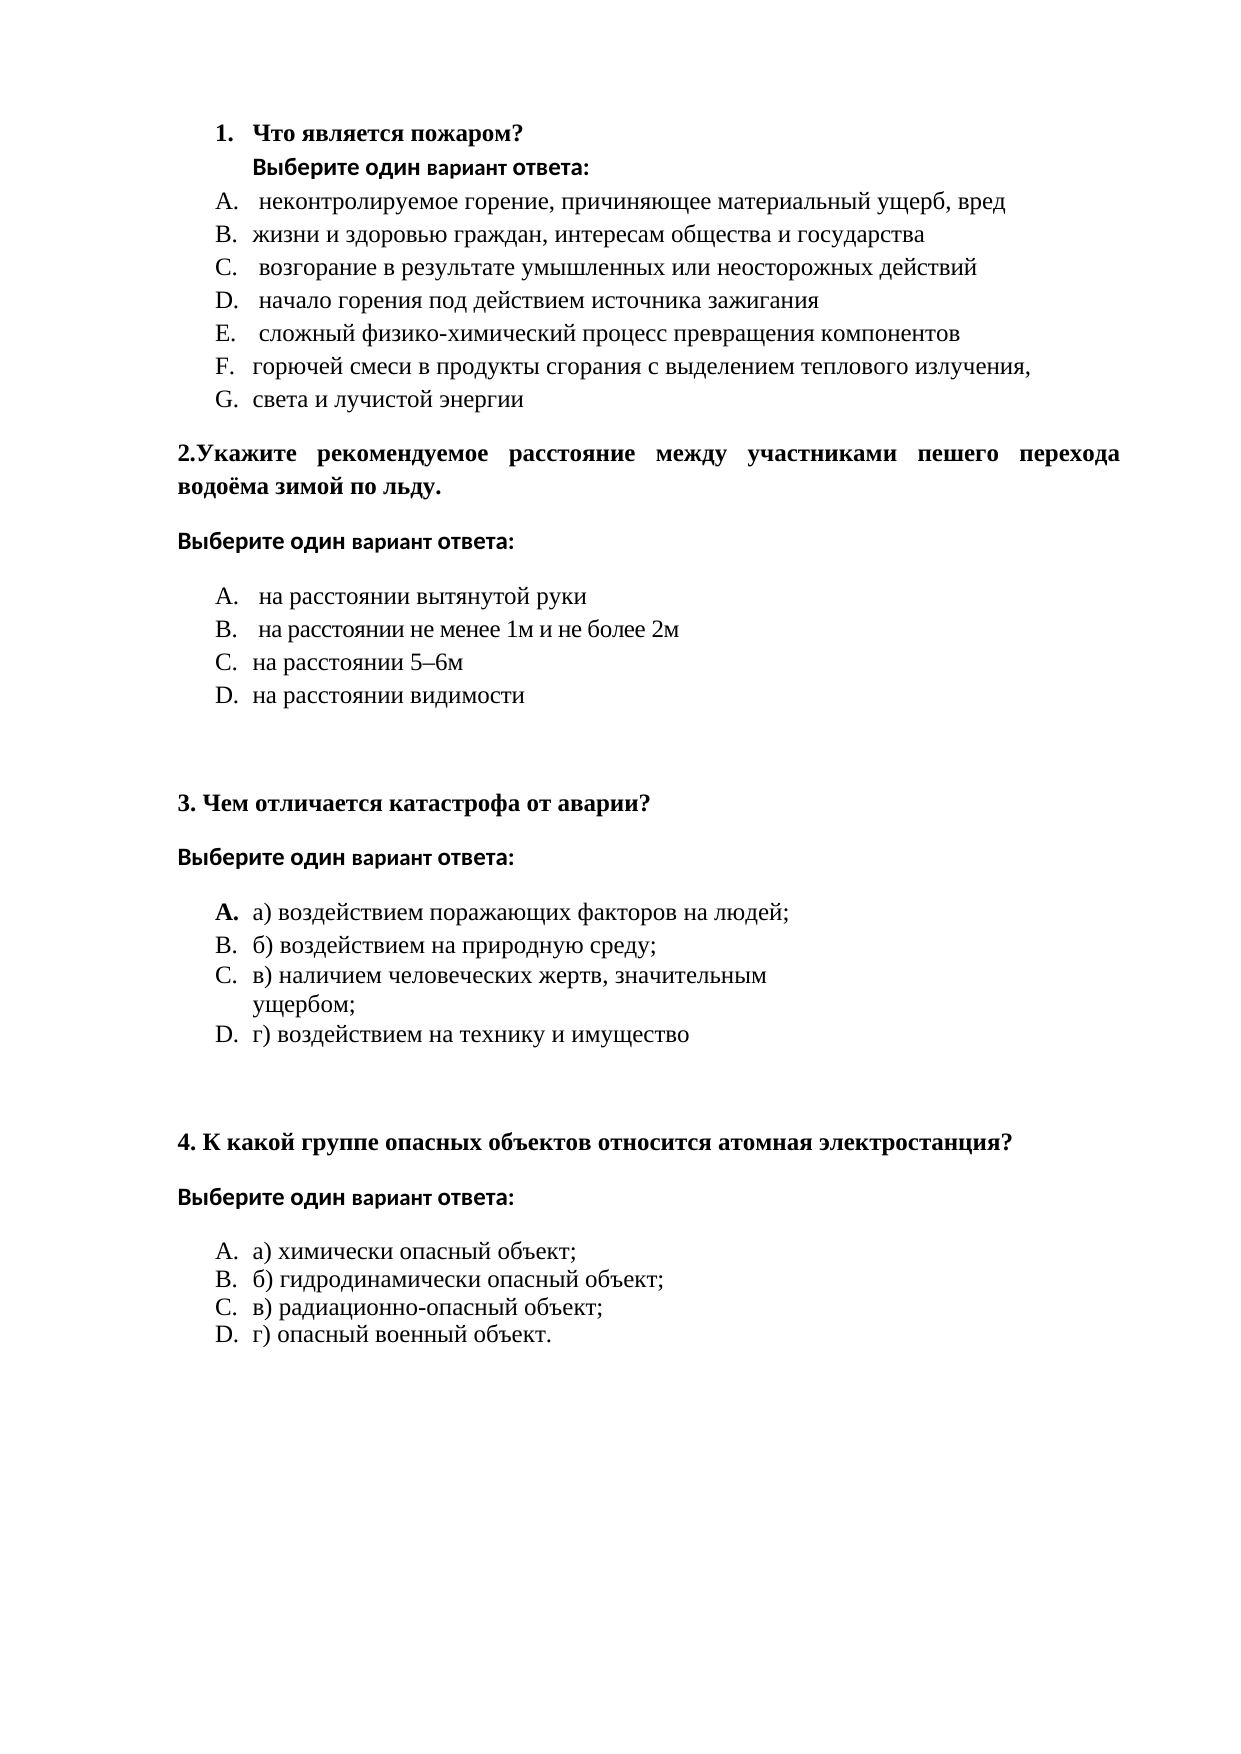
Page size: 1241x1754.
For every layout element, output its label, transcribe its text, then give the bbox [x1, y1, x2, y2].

list Что является пожаром? [215, 118, 1149, 147]
list на расстоянии видимости [215, 680, 1152, 709]
list б) воздействием на природную среду; [215, 930, 1151, 959]
list жизни и здоровью граждан, интересам общества и государства [215, 219, 1149, 248]
list б) гидродинамически опасный объект; [215, 1266, 870, 1293]
list а) воздействием поражающих факторов на людей; [215, 897, 1151, 926]
list в) наличием человеческих жертв, значительным ущербом; [215, 960, 821, 1018]
list света и лучистой энергии [215, 384, 1149, 413]
list на расстоянии вытянутой руки [215, 581, 1152, 609]
text Выберите один вариант ответа: [177, 841, 1151, 872]
list Выберите один вариант ответа: [252, 151, 1149, 182]
list на расстоянии 5–6м [215, 647, 1152, 676]
text 3. Чем отличается катастрофа от аварии? [177, 788, 1151, 816]
list сложный физико-химический процесс превращения компонентов [215, 318, 1149, 347]
text 2.Укажите рекомендуемое расстояние между участниками пешего перехода водоёма зимой по льду. [177, 438, 1121, 500]
list неконтролируемое горение, причиняющее материальный ущерб, вред [215, 186, 1149, 215]
text 4. К какой группе опасных объектов относится атомная электростанция? [177, 1127, 1151, 1156]
text Выберите один вариант ответа: [177, 525, 1121, 556]
text Выберите один вариант ответа: [177, 1181, 1151, 1211]
list возгорание в результате умышленных или неосторожных действий [215, 252, 1149, 281]
list горючей смеси в продукты сгорания с выделением теплового излучения, [215, 351, 1149, 380]
list г) воздействием на технику и имущество [215, 1019, 1152, 1048]
list г) опасный военный объект. [215, 1321, 870, 1348]
list в) радиационно-опасный объект; [215, 1293, 870, 1321]
list а) химически опасный объект; [215, 1236, 870, 1265]
list начало горения под действием источника зажигания [215, 285, 1149, 314]
list на расстоянии не менее 1м и не более 2м [215, 614, 1152, 643]
